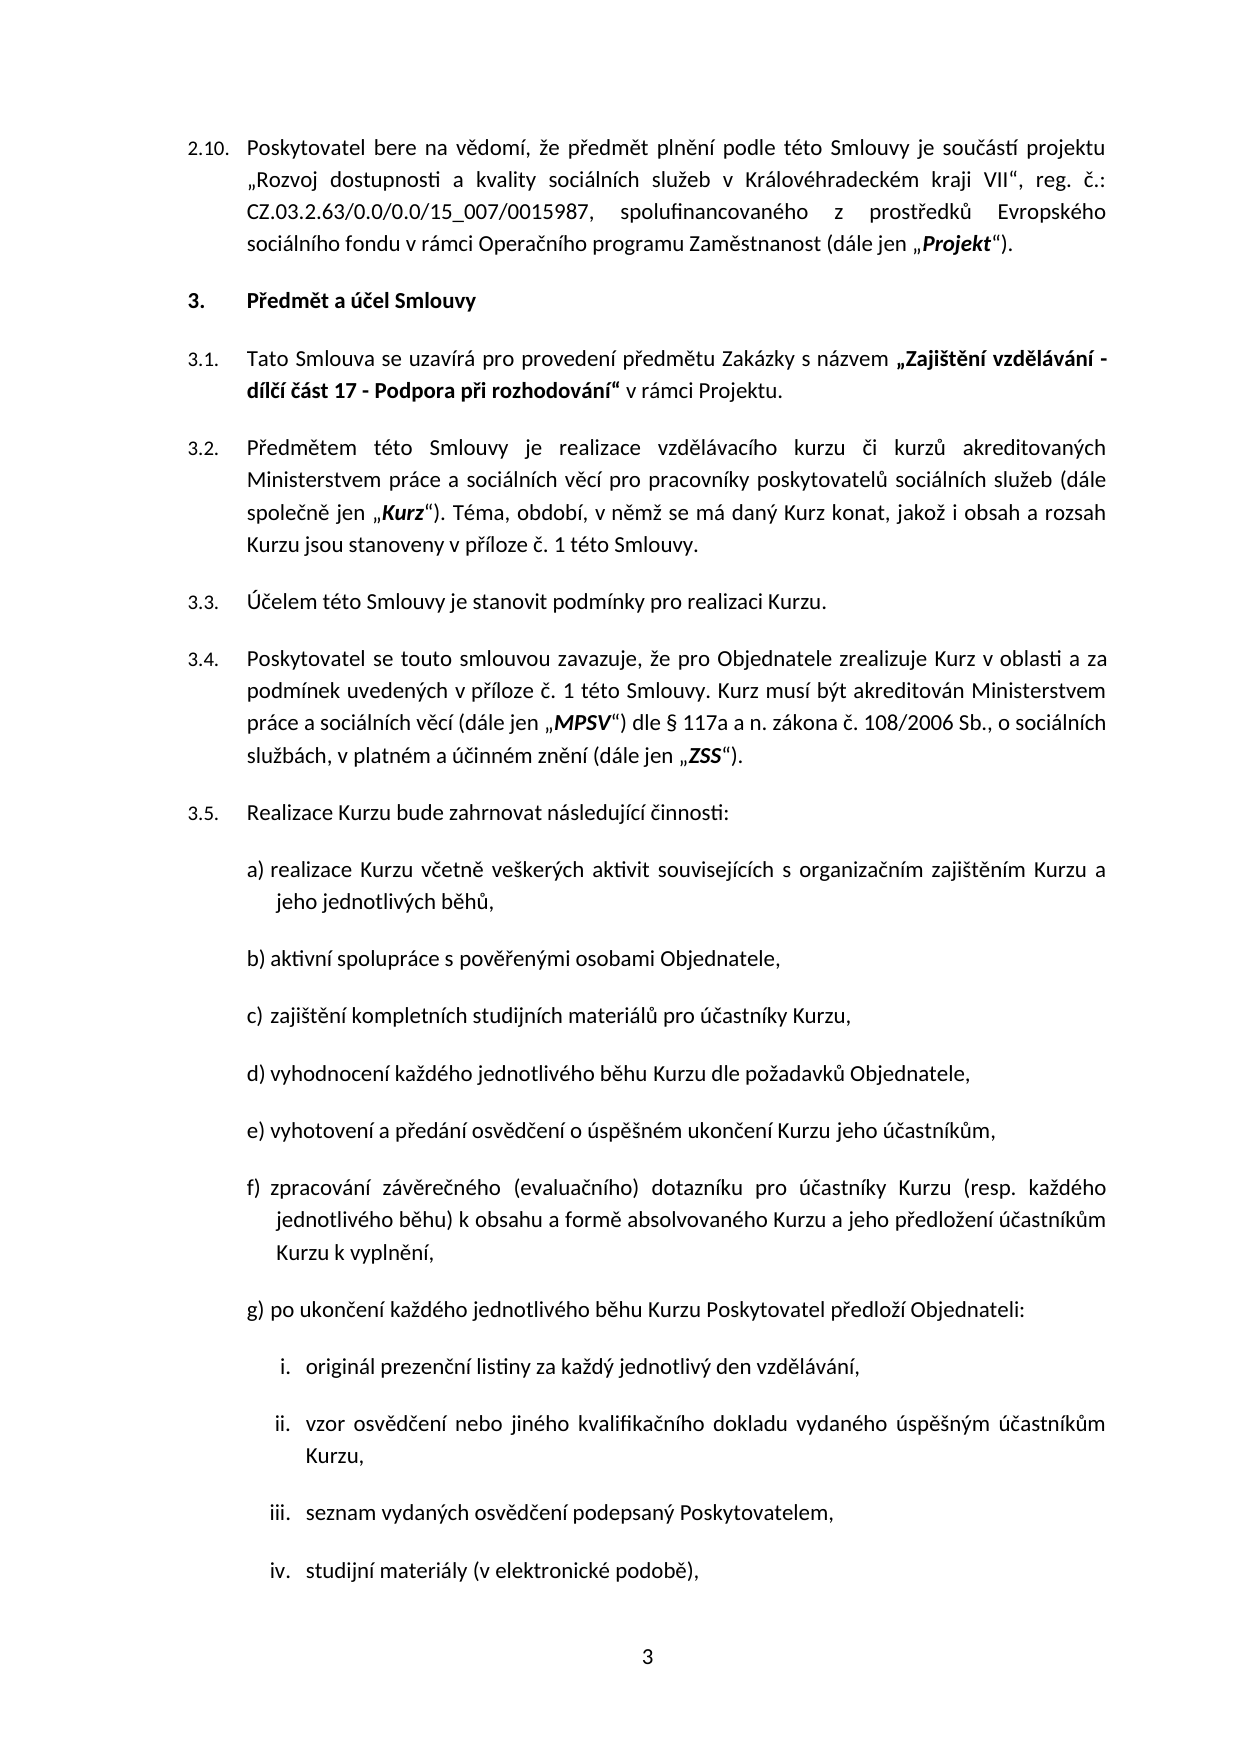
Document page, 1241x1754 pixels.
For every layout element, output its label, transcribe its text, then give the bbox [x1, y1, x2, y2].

subtitle Předmětem této Smlouvy je realizace vzdělávacího kurzu či kurzů akreditovaných Ministerstvem práce a sociálních věcí pro pracovníky poskytovatelů sociálních služeb (dále společně jen „Kurz“). Téma, období, v němž se má daný Kurz konat, jakož i obsah a rozsah Kurzu jsou stanoveny v příloze č. 1 této Smlouvy. [187, 433, 1107, 558]
list vyhodnocení každého jednotlivého běhu Kurzu dle požadavků Objednatele, [247, 1059, 1107, 1087]
list zpracování závěrečného (evaluačního) dotazníku pro účastníky Kurzu (resp. každého jednotlivého běhu) k obsahu a formě absolvovaného Kurzu a jeho předložení účastníkům Kurzu k vyplnění, [247, 1173, 1107, 1266]
subtitle seznam vydaných osvědčení podepsaný Poskytovatelem, [291, 1498, 1107, 1527]
list aktivní spolupráce s pověřenými osobami Objednatele, [247, 944, 1107, 972]
list po ukončení každého jednotlivého běhu Kurzu Poskytovatel předloží Objednateli: [247, 1295, 1107, 1323]
subtitle Poskytovatel bere na vědomí, že předmět plnění podle této Smlouvy je součástí projektu „Rozvoj dostupnosti a kvality sociálních služeb v Královéhradeckém kraji VII“, reg. č.: CZ.03.2.63/0.0/0.0/15_007/0015987, spolufinancovaného z prostředků Evropského sociálního fondu v rámci Operačního programu Zaměstnanost (dále jen „Projekt“). [187, 133, 1107, 257]
list zajištění kompletních studijních materiálů pro účastníky Kurzu, [247, 1002, 1107, 1030]
list realizace Kurzu včetně veškerých aktivit souvisejících s organizačním zajištěním Kurzu a jeho jednotlivých běhů, [247, 855, 1107, 915]
subtitle Účelem této Smlouvy je stanovit podmínky pro realizaci Kurzu. [187, 587, 1107, 615]
subtitle Předmět a účel Smlouvy [187, 287, 1107, 315]
list vyhotovení a předání osvědčení o úspěšném ukončení Kurzu jeho účastníkům, [247, 1116, 1107, 1144]
subtitle Tato Smlouva se uzavírá pro provedení předmětu Zakázky s názvem „Zajištění vzdělávání - dílčí část 17 - Podpora při rozhodování“ v rámci Projektu. [187, 344, 1107, 404]
subtitle Poskytovatel se touto smlouvou zavazuje, že pro Objednatele zrealizuje Kurz v oblasti a za podmínek uvedených v příloze č. 1 této Smlouvy. Kurz musí být akreditován Ministerstvem práce a sociálních věcí (dále jen „MPSV“) dle § 117a a n. zákona č. 108/2006 Sb., o sociálních službách, v platném a účinném znění (dále jen „ZSS“). [187, 644, 1107, 769]
subtitle originál prezenční listiny za každý jednotlivý den vzdělávání, [291, 1352, 1107, 1380]
subtitle vzor osvědčení nebo jiného kvalifikačního dokladu vydaného úspěšným účastníkům Kurzu, [291, 1409, 1107, 1469]
subtitle Realizace Kurzu bude zahrnovat následující činnosti: [187, 798, 1107, 826]
subtitle studijní materiály (v elektronické podobě), [291, 1556, 1107, 1584]
